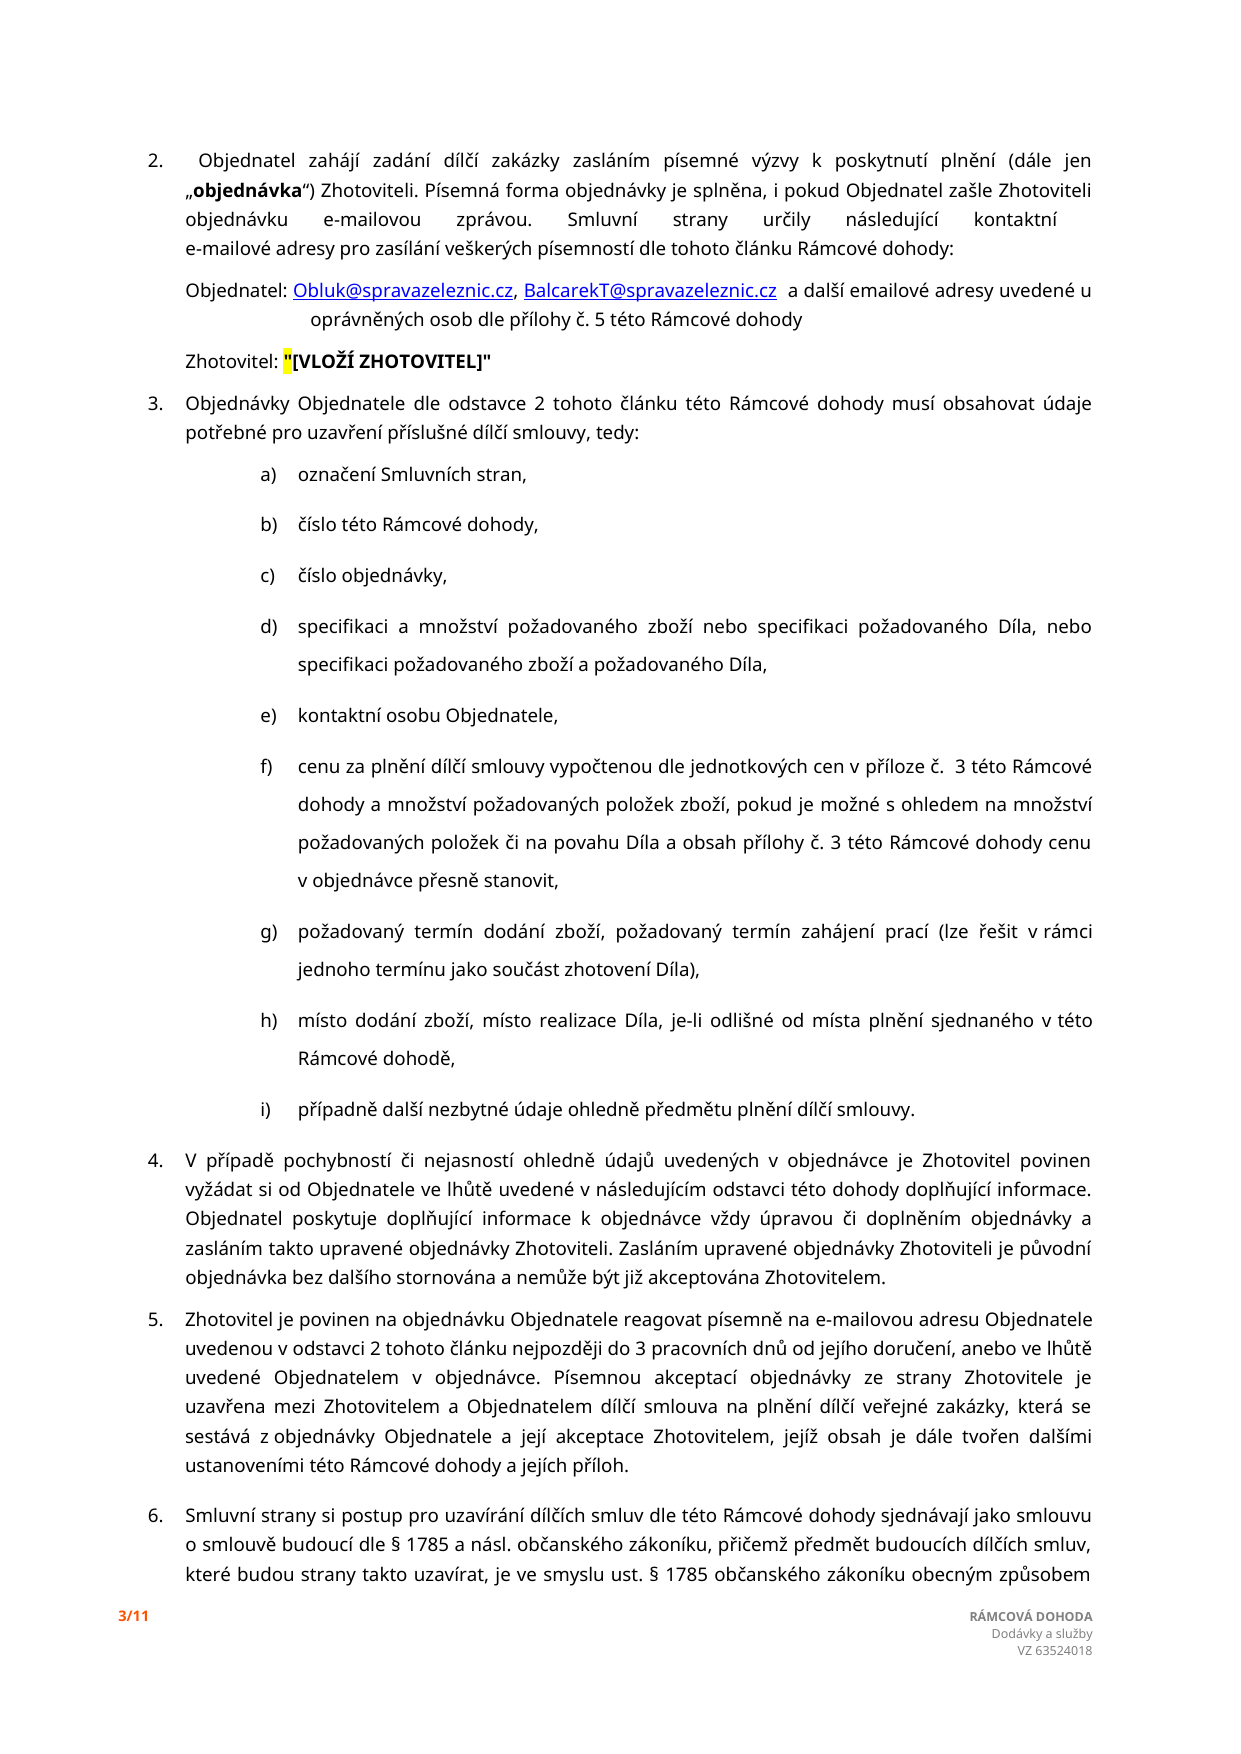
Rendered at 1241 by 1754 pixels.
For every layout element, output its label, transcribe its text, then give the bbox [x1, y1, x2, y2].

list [148, 1502, 1093, 1586]
list číslo objednávky, [260, 562, 1093, 588]
list požadovaný termín dodání zboží, požadovaný termín zahájení prací (lze řešit v rámci jednoho termínu jako součást zhotovení Díla), [260, 918, 1093, 982]
list Objednávky Objednatele dle odstavce 2 tohoto článku této Rámcové dohody musí obsahovat údaje potřebné pro uzavření příslušné dílčí smlouvy, tedy: [148, 390, 1093, 445]
text Zhotovitel: [185, 348, 283, 374]
list případně další nezbytné údaje ohledně předmětu plnění dílčí smlouvy. [260, 1096, 1093, 1122]
list kontaktní osobu Objednatele, [260, 702, 1093, 728]
list Zhotovitel je povinen na objednávku Objednatele reagovat písemně na e-mailovou adresu Objednatele uvedenou v odstavci 2 tohoto článku nejpozději do 3 pracovních dnů od jejího doručení, anebo ve lhůtě uvedené Objednatelem v objednávce. Písemnou akceptací objednávky ze strany Zhotovitele je uzavřena mezi Zhotovitelem a Objednatelem dílčí smlouva na plnění dílčí veřejné zakázky, která se sestává z objednávky Objednatele a její akceptace Zhotovitelem, jejíž obsah je dále tvořen dalšími ustanoveními této Rámcové dohody a jejích příloh. [148, 1306, 1093, 1478]
text Objednatel: Obluk@spravazeleznic.cz, BalcarekT@spravazeleznic.cz a další emailové adresy uvedené u oprávněných osob dle přílohy č. 5 této Rámcové dohody [185, 277, 1093, 332]
list označení Smluvních stran, [260, 461, 1093, 487]
list cenu za plnění dílčí smlouvy vypočtenou dle jednotkových cen v příloze č. 3 této Rámcové dohody a množství požadovaných položek zboží, pokud je možné s ohledem na množství požadovaných položek či na povahu Díla a obsah přílohy č. 3 této Rámcové dohody cenu v objednávce přesně stanovit, [260, 753, 1093, 893]
list číslo této Rámcové dohody, [260, 512, 1093, 537]
list Objednatel zahájí zadání dílčí zakázky zasláním písemné výzvy k poskytnutí plnění (dále jen „objednávka“) Zhotoviteli. Písemná forma objednávky je splněna, i pokud Objednatel zašle Zhotoviteli objednávku e-mailovou zprávou. Smluvní strany určily následující kontaktní e-mailové adresy pro zasílání veškerých písemností dle tohoto článku Rámcové dohody: [148, 148, 1093, 261]
list specifikaci a množství požadovaného zboží nebo specifikaci požadovaného Díla, nebo specifikaci požadovaného zboží a požadovaného Díla, [260, 613, 1093, 677]
list V případě pochybností či nejasností ohledně údajů uvedených v objednávce je Zhotovitel povinen vyžádat si od Objednatele ve lhůtě uvedené v následujícím odstavci této dohody doplňující informace. Objednatel poskytuje doplňující informace k objednávce vždy úpravou či doplněním objednávky a zasláním takto upravené objednávky Zhotoviteli. Zasláním upravené objednávky Zhotoviteli je původní objednávka bez dalšího stornována a nemůže být již akceptována Zhotovitelem. [148, 1147, 1093, 1289]
text Zhotovitel: [292, 348, 1093, 374]
list místo dodání zboží, místo realizace Díla, je-li odlišné od místa plnění sjednaného v této Rámcové dohodě, [260, 1007, 1093, 1071]
